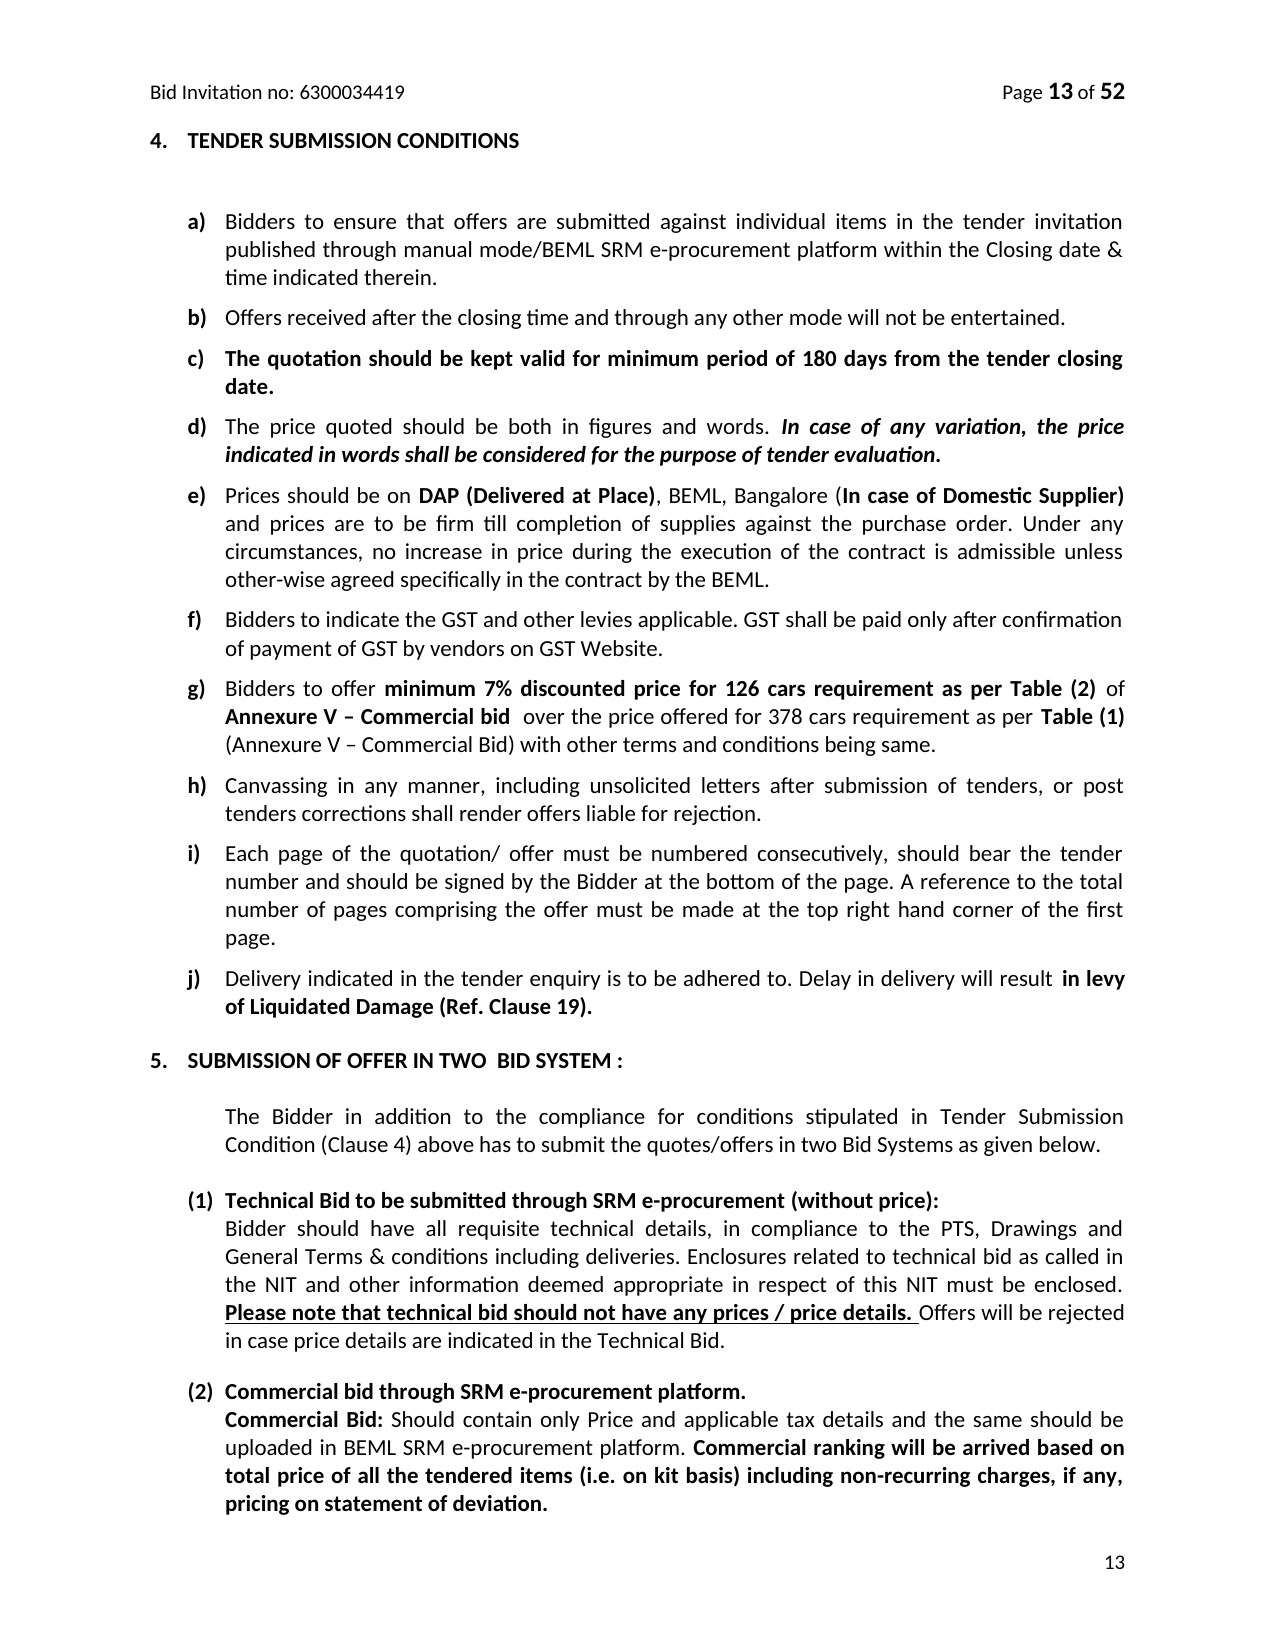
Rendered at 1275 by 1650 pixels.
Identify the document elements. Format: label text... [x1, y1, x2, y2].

text Bidder should have all requisite technical details, in compliance to the PTS, Drawings and General Terms & conditions including deliveries. Enclosures related to technical bid as called in the NIT and other information deemed appropriate in respect of this NIT must be enclosed. Please note that technical bid should not have any prices / price details. Offers will be rejected in case price details are indicated in the Technical Bid. [225, 1214, 1125, 1354]
list The price quoted should be both in figures and words. In case of any variation, the price indicated in words shall be considered for the purpose of tender evaluation. [187, 412, 1125, 468]
list TENDER SUBMISSION CONDITIONS [150, 126, 1125, 154]
text The Bidder in addition to the compliance for conditions stipulated in Tender Submission Condition (Clause 4) above has to submit the quotes/offers in two Bid Systems as given below. [225, 1102, 1125, 1158]
list Commercial Bid: Should contain only Price and applicable tax details and the same should be uploaded in BEML SRM e-procurement platform. Commercial ranking will be arrived based on total price of all the tendered items (i.e. on kit basis) including non-recurring charges, if any, pricing on statement of deviation. [225, 1405, 1125, 1517]
list Bidders to offer minimum 7% discounted price for 126 cars requirement as per Table (2) of Annexure V – Commercial bid over the price offered for 378 cars requirement as per Table (1) (Annexure V – Commercial Bid) with other terms and conditions being same. [187, 674, 1125, 758]
text (1) Technical Bid to be submitted through SRM e-procurement (without price): [187, 1186, 1125, 1214]
list Bidders to ensure that offers are submitted against individual items in the tender invitation published through manual mode/BEML SRM e-procurement platform within the Closing date & time indicated therein. [187, 207, 1125, 291]
list Canvassing in any manner, including unsolicited letters after submission of tenders, or post tenders corrections shall render offers liable for rejection. [187, 771, 1125, 827]
list Delivery indicated in the tender enquiry is to be adhered to. Delay in delivery will result in levy of Liquidated Damage (Ref. Clause 19). [187, 964, 1125, 1020]
list Bidders to indicate the GST and other levies applicable. GST shall be paid only after confirmation of payment of GST by vendors on GST Website. [187, 606, 1125, 662]
list The quotation should be kept valid for minimum period of 180 days from the tender closing date. [187, 344, 1125, 400]
list SUBMISSION OF OFFER IN TWO BID SYSTEM : [150, 1046, 1125, 1074]
list Offers received after the closing time and through any other mode will not be entertained. [187, 303, 1125, 331]
list Each page of the quotation/ offer must be numbered consecutively, should bear the tender number and should be signed by the Bidder at the bottom of the page. A reference to the total number of pages comprising the offer must be made at the top right hand corner of the first page. [187, 839, 1125, 951]
list Prices should be on DAP (Delivered at Place), BEML, Bangalore (In case of Domestic Supplier) and prices are to be firm till completion of supplies against the purchase order. Under any circumstances, no increase in price during the execution of the contract is admissible unless other-wise agreed specifically in the contract by the BEML. [187, 481, 1125, 593]
text (2) Commercial bid through SRM e-procurement platform. [187, 1377, 1125, 1405]
